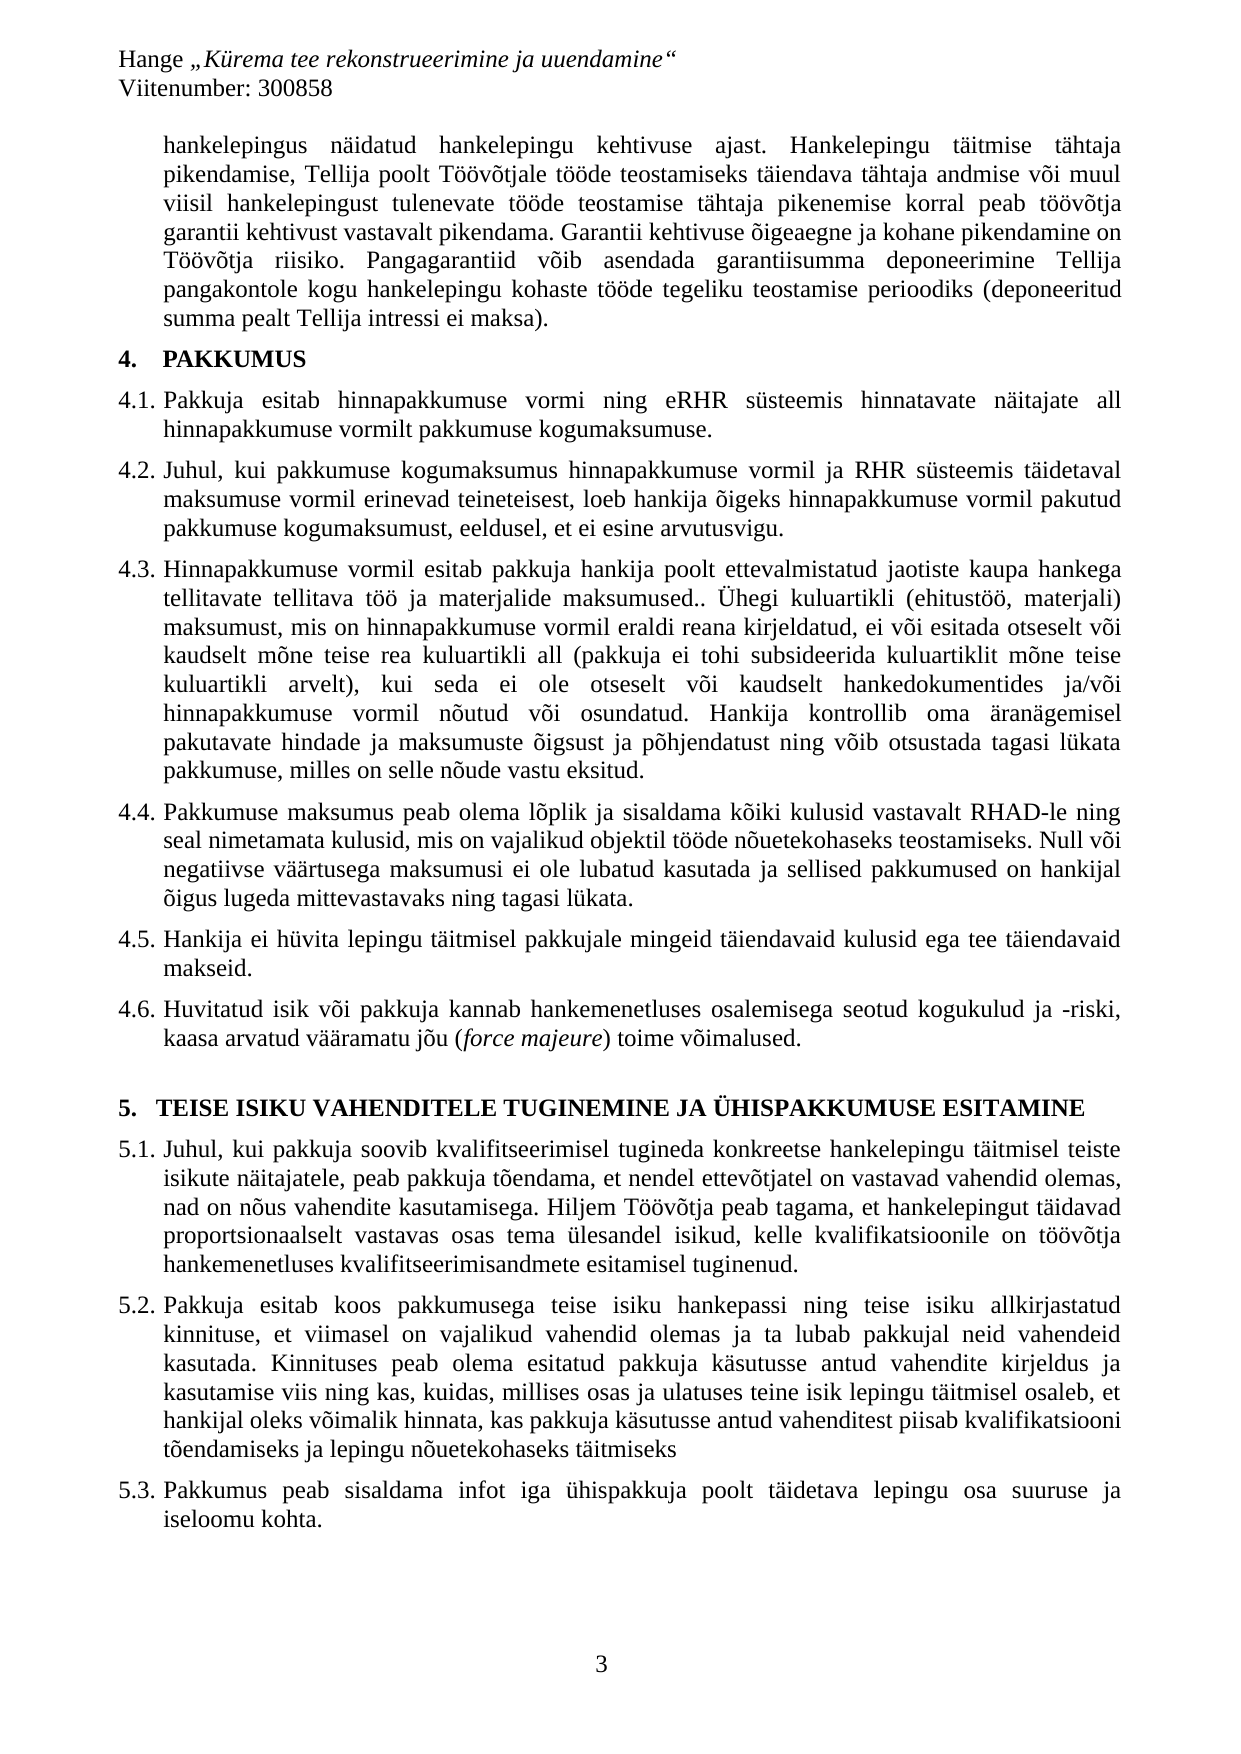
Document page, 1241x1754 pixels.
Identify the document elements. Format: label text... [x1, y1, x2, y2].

text Pakkumus peab sisaldama infot iga ühispakkuja poolt täidetava lepingu osa suuruse ja iseloomu kohta. [118, 1476, 1122, 1533]
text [118, 131, 1122, 332]
text Huvitatud isik või pakkuja kannab hankemenetluses osalemisega seotud kogukulud ja -riski, kaasa arvatud vääramatu jõu (force majeure) toime võimalused. [118, 994, 1122, 1052]
text Juhul, kui pakkuja soovib kvalifitseerimisel tugineda konkreetse hankelepingu täitmisel teiste isikute näitajatele, peab pakkuja tõendama, et nendel ettevõtjatel on vastavad vahendid olemas, nad on nõus vahendite kasutamisega. Hiljem Töövõtja peab tagama, et hankelepingut täidavad proportsionaalselt vastavas osas tema ülesandel isikud, kelle kvalifikatsioonile on töövõtja hankemenetluses kvalifitseerimisandmete esitamisel tuginenud. [118, 1134, 1122, 1278]
text Pakkuja esitab hinnapakkumuse vormi ning eRHR süsteemis hinnatavate näitajate all hinnapakkumuse vormilt pakkumuse kogumaksumuse. [118, 386, 1122, 443]
list TEISE ISIKU VAHENDITELE TUGINEMINE JA ÜHISPAKKUMUSE ESITAMINE [118, 1093, 1122, 1122]
text Pakkumuse maksumus peab olema lõplik ja sisaldama kõiki kulusid vastavalt RHAD-le ning seal nimetamata kulusid, mis on vajalikud objektil tööde nõuetekohaseks teostamiseks. Null või negatiivse väärtusega maksumusi ei ole lubatud kasutada ja sellised pakkumused on hankijal õigus lugeda mittevastavaks ning tagasi lükata. [118, 797, 1122, 912]
text Pakkuja esitab koos pakkumusega teise isiku hankepassi ning teise isiku allkirjastatud kinnituse, et viimasel on vajalikud vahendid olemas ja ta lubab pakkujal neid vahendeid kasutada. Kinnituses peab olema esitatud pakkuja käsutusse antud vahendite kirjeldus ja kasutamise viis ning kas, kuidas, millises osas ja ulatuses teine isik lepingu täitmisel osaleb, et hankijal oleks võimalik hinnata, kas pakkuja käsutusse antud vahenditest piisab kvalifikatsiooni tõendamiseks ja lepingu nõuetekohaseks täitmiseks [118, 1291, 1122, 1463]
text Hankija ei hüvita lepingu täitmisel pakkujale mingeid täiendavaid kulusid ega tee täiendavaid makseid. [118, 924, 1122, 982]
text Hinnapakkumuse vormil esitab pakkuja hankija poolt ettevalmistatud jaotiste kaupa hankega tellitavate tellitava töö ja materjalide maksumused.. Ühegi kuluartikli (ehitustöö, materjali) maksumust, mis on hinnapakkumuse vormil eraldi reana kirjeldatud, ei või esitada otseselt või kaudselt mõne teise rea kuluartikli all (pakkuja ei tohi subsideerida kuluartiklit mõne teise kuluartikli arvelt), kui seda ei ole otseselt või kaudselt hankedokumentides ja/või hinnapakkumuse vormil nõutud või osundatud. Hankija kontrollib oma äranägemisel pakutavate hindade ja maksumuste õigsust ja põhjendatust ning võib otsustada tagasi lükata pakkumuse, milles on selle nõude vastu eksitud. [118, 554, 1122, 784]
list PAKKUMUS [118, 344, 1122, 373]
text Juhul, kui pakkumuse kogumaksumus hinnapakkumuse vormil ja RHR süsteemis täidetaval maksumuse vormil erinevad teineteisest, loeb hankija õigeks hinnapakkumuse vormil pakutud pakkumuse kogumaksumust, eeldusel, et ei esine arvutusvigu. [118, 456, 1122, 542]
